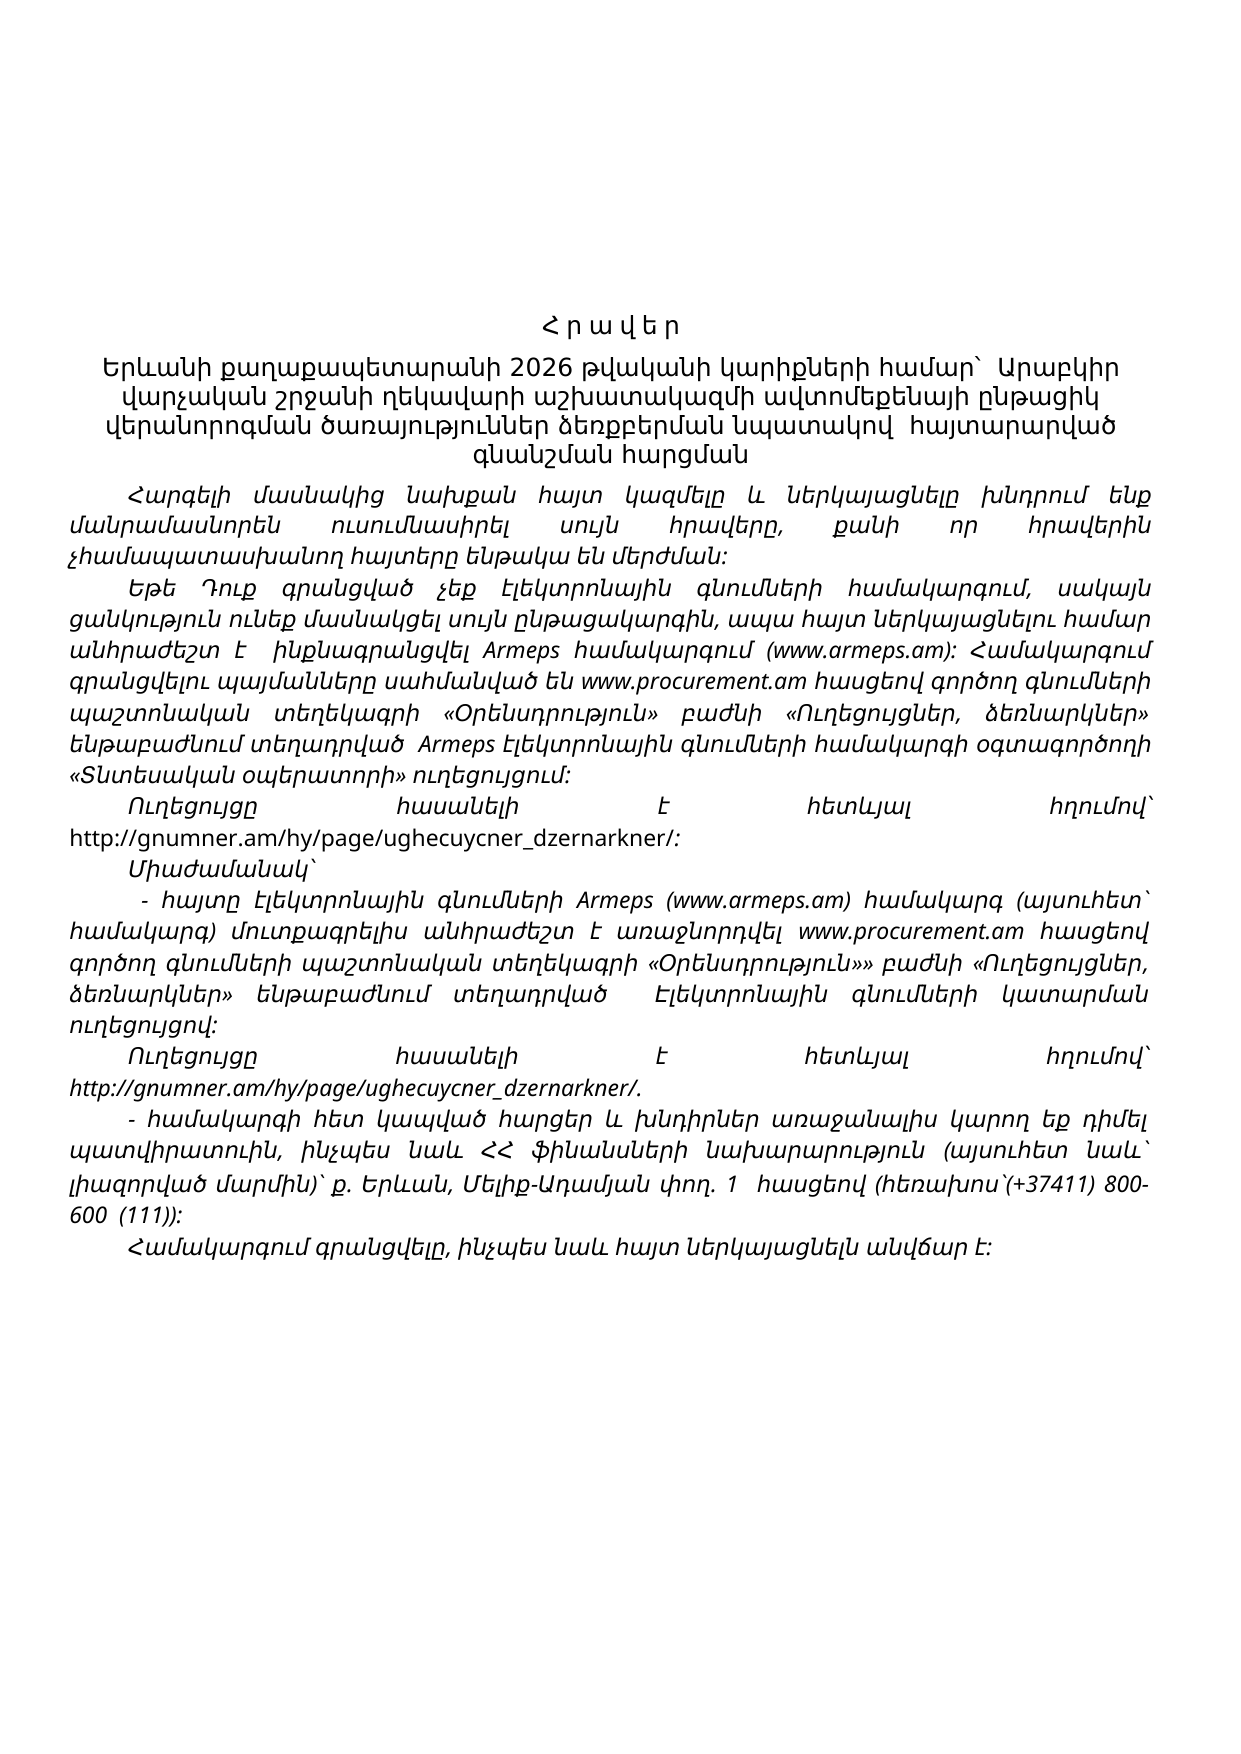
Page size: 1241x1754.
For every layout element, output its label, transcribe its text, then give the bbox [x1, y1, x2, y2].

text Երևանի քաղաքապետարանի 2026 թվականի կարիքների համար՝ Արաբկիր վարչական շրջանի ղեկավարի աշխատակազմի ավտոմեքենայի ընթացիկ վերանորոգման ծառայություններ ձեռքբերման նպատակով հայտարարված գնանշման հարցման [69, 353, 1152, 470]
text Հարգելի մասնակից նախքան հայտ կազմելը և ներկայացնելը խնդրում ենք մանրամասնորեն ուսումնասիրել սույն հրավերը, քանի որ հրավերին չհամապատասխանող հայտերը ենթակա են մերժման: [69, 482, 1152, 571]
text Համակարգում գրանցվելը, ինչպես նաև հայտ ներկայացնելն անվճար է: [69, 1231, 1152, 1262]
text - համակարգի հետ կապված հարցեր և խնդիրներ առաջանալիս կարող եք դիմել պատվիրատուին, ինչպես նաև ՀՀ ֆինանսների նախարարություն (այսուհետ նաև` լիազորված մարմին)` ք. Երևան, Մելիք-Ադամյան փող. 1 հասցեով (հեռախոս`(+37411) 800-600 (111)): [69, 1103, 1152, 1231]
text Ուղեցույցը հասանելի է հետևյալ հղումով՝ http://gnumner.am/hy/page/ughecuycner_dzernarkner/. [69, 1040, 1152, 1103]
text Հ ր ա վ ե ր [69, 311, 1152, 341]
text Ուղեցույցը հասանելի է հետևյալ հղումով՝ http://gnumner.am/hy/page/ughecuycner_dzernarkner/: [69, 790, 1152, 853]
text - հայտը էլեկտրոնային գնումների Armeps (www.armeps.am) համակարգ (այսուհետ` համակարգ) մուտքագրելիս անհրաժեշտ է առաջնորդվել www.procurement.am հասցեով գործող գնումների պաշտոնական տեղեկագրի «Օրենսդրություն»» բաժնի «Ուղեցույցներ, ձեռնարկներ» ենթաբաժնում տեղադրված Էլեկտրոնային գնումների կատարման ուղեցույցով: [69, 884, 1152, 1040]
text Միաժամանակ՝ [69, 853, 1152, 884]
text Եթե Դուք գրանցված չեք էլեկտրոնային գնումների համակարգում, սակայն ցանկություն ունեք մասնակցել սույն ընթացակարգին, ապա հայտ ներկայացնելու համար անհրաժեշտ է ինքնագրանցվել Armeps համակարգում (www.armeps.am): Համակարգում գրանցվելու պայմանները սահմանված են www.procurement.am հասցեով գործող գնումների պաշտոնական տեղեկագրի «Օրենսդրություն» բաժնի «Ուղեցույցներ, ձեռնարկներ» ենթաբաժնում տեղադրված Armeps էլեկտրոնային գնումների համակարգի օգտագործողի «Տնտեսական օպերատորի» ուղեցույցում: [69, 571, 1152, 790]
